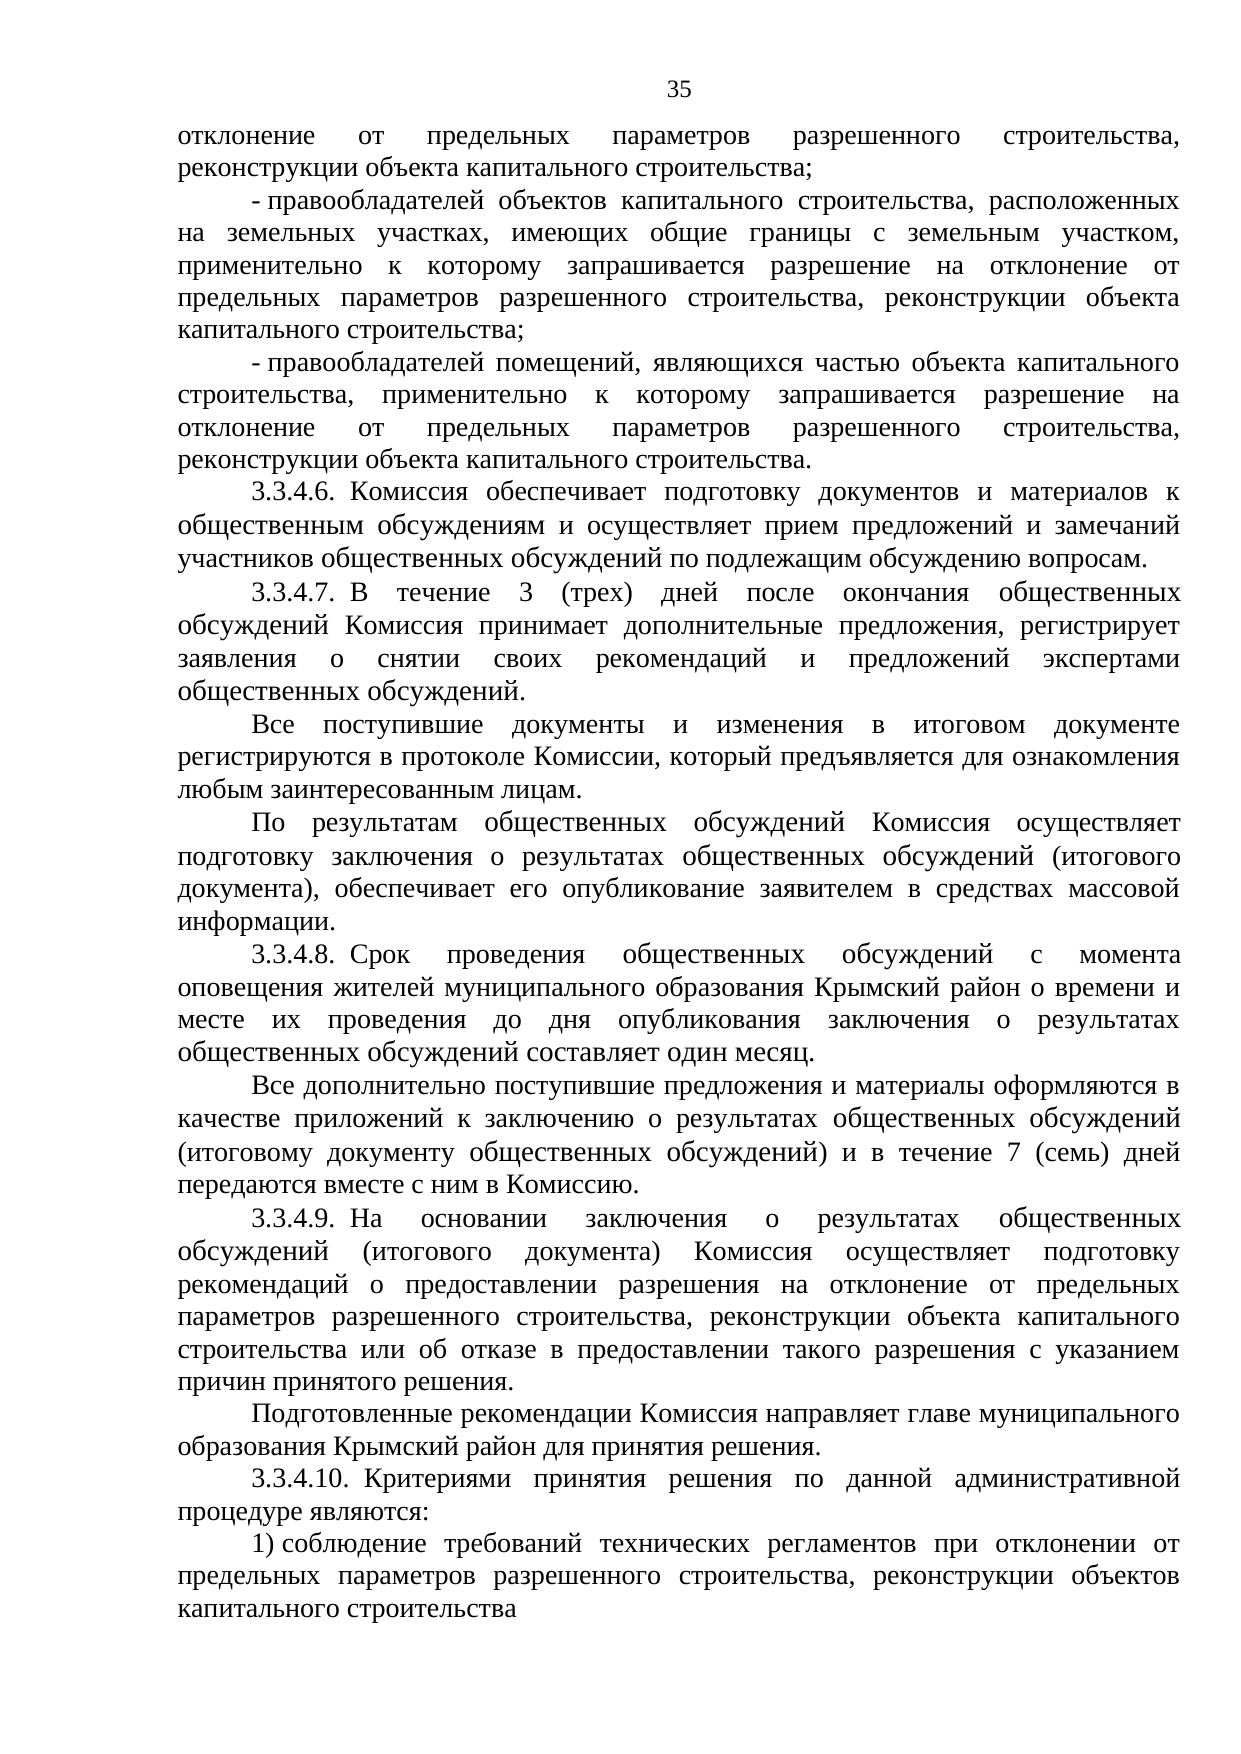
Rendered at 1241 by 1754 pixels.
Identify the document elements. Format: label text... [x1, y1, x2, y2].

text 1) соблюдение требований технических регламентов при отклонении от предельных параметров разрешенного строительства, реконструкции объектов капитального строительства [177, 1526, 1181, 1623]
text По результатам общественных обсуждений Комиссия осуществляет подготовку заключения о результатах общественных обсуждений (итогового документа), обеспечивает его опубликование заявителем в средствах массовой информации. [177, 804, 1181, 936]
text 3.3.4.7. В течение 3 (трех) дней после окончания общественных обсуждений Комиссия принимает дополнительные предложения, регистрирует заявления о снятии своих рекомендаций и предложений экспертами общественных обсуждений. [177, 574, 1181, 707]
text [177, 118, 1181, 183]
text - правообладателей объектов капитального строительства, расположенных на земельных участках, имеющих общие границы с земельным участком, применительно к которому запрашивается разрешение на отклонение от предельных параметров разрешенного строительства, реконструкции объекта капитального строительства; [177, 183, 1181, 345]
text - правообладателей помещений, являющихся частью объекта капитального строительства, применительно к которому запрашивается разрешение на отклонение от предельных параметров разрешенного строительства, реконструкции объекта капитального строительства. [177, 345, 1181, 474]
text Все дополнительно поступившие предложения и материалы оформляются в качестве приложений к заключению о результатах общественных обсуждений (итоговому документу общественных обсуждений) и в течение 7 (семь) дней передаются вместе с ним в Комиссию. [177, 1068, 1181, 1200]
text 3.3.4.8. Срок проведения общественных обсуждений с момента оповещения жителей муниципального образования Крымский район о времени и месте их проведения до дня опубликования заключения о результатах общественных обсуждений составляет один месяц. [177, 936, 1181, 1068]
text 3.3.4.9. На основании заключения о результатах общественных обсуждений (итогового документа) Комиссия осуществляет подготовку рекомендаций о предоставлении разрешения на отклонение от предельных параметров разрешенного строительства, реконструкции объекта капитального строительства или об отказе в предоставлении такого разрешения с указанием причин принятого решения. [177, 1200, 1181, 1396]
text Подготовленные рекомендации Комиссия направляет главе муниципального образования Крымский район для принятия решения. [177, 1396, 1181, 1461]
text 3.3.4.10. Критериями принятия решения по данной административной процедуре являются: [177, 1461, 1181, 1526]
text Все поступившие документы и изменения в итоговом документе регистрируются в протоколе Комиссии, который предъявляется для ознакомления любым заинтересованным лицам. [177, 707, 1181, 804]
text 3.3.4.6. Комиссия обеспечивает подготовку документов и материалов к общественным обсуждениям и осуществляет прием предложений и замечаний участников общественных обсуждений по подлежащим обсуждению вопросам. [177, 474, 1181, 574]
